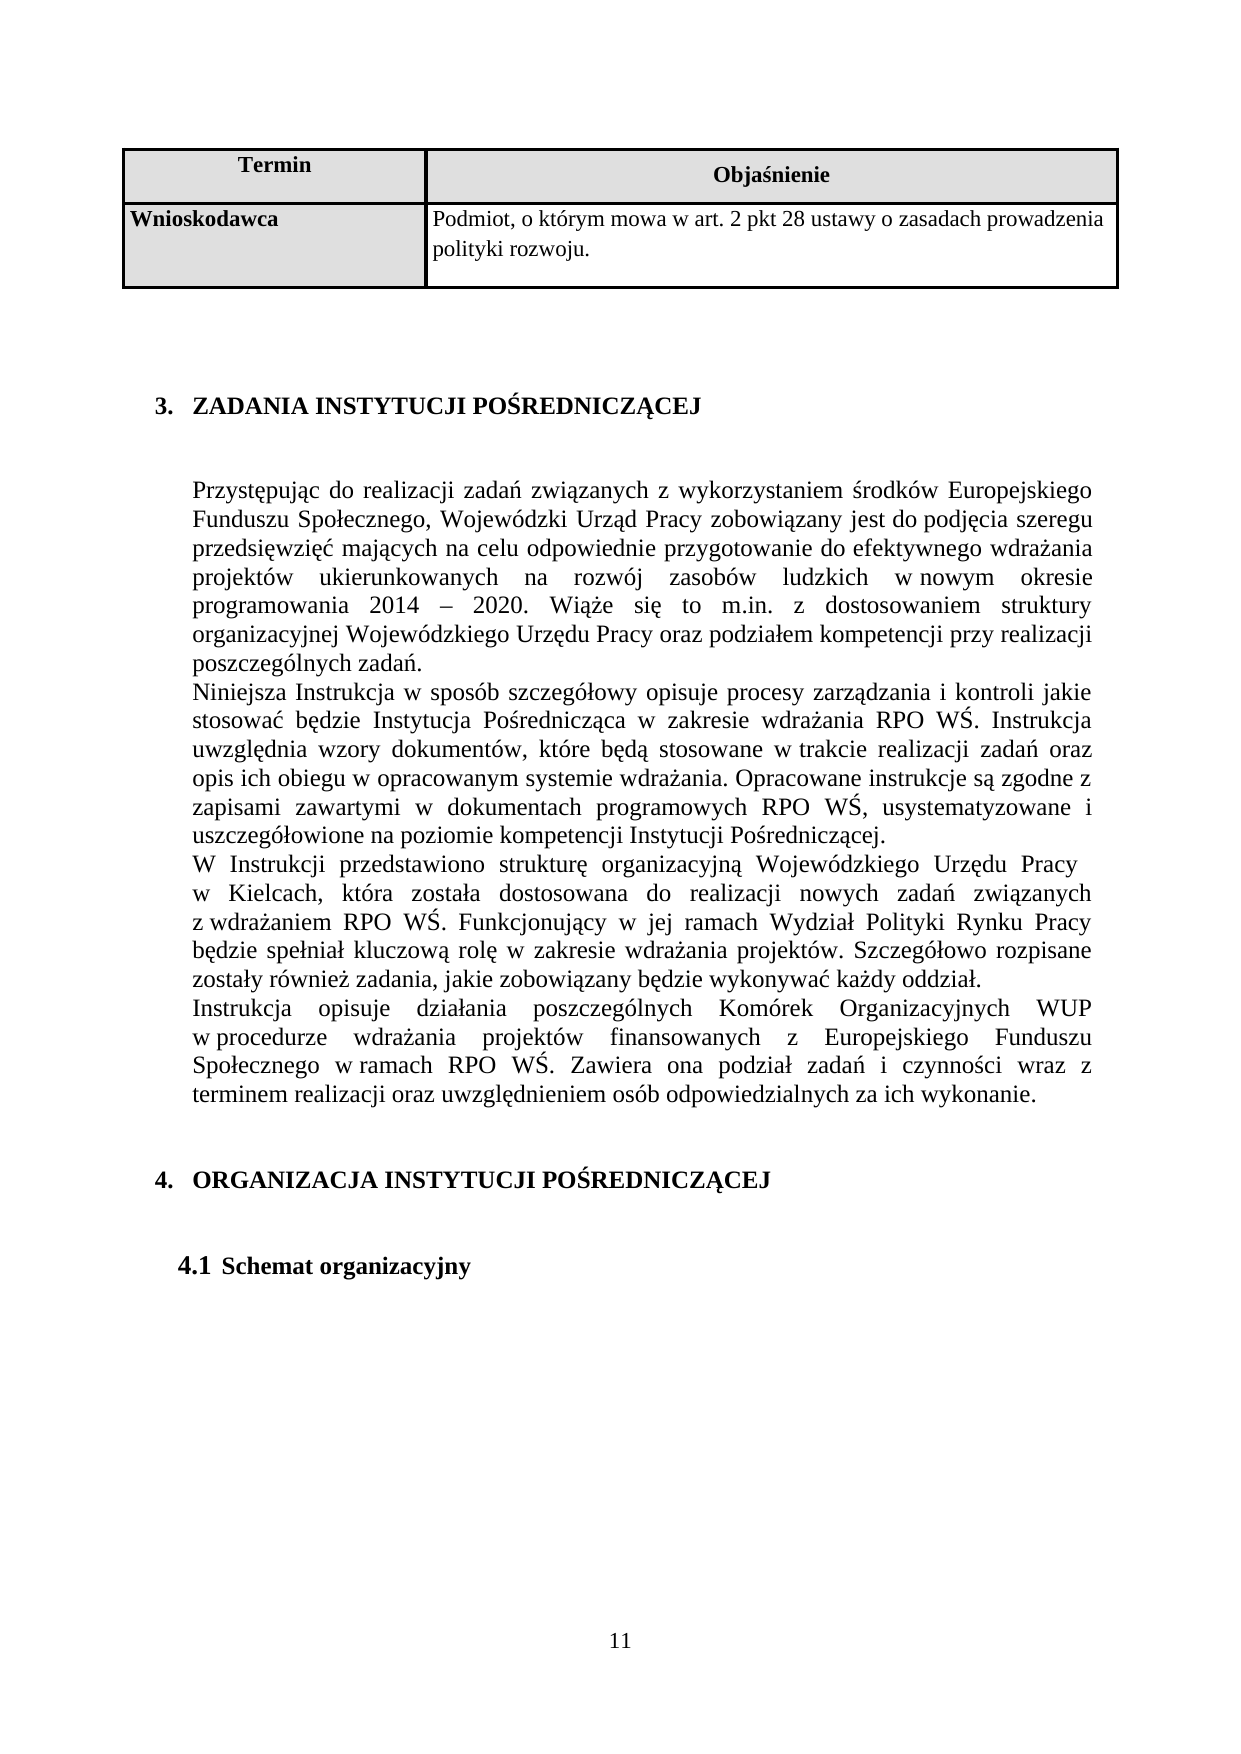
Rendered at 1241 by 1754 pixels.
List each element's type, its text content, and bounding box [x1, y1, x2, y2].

subtitle ZADANIA INSTYTUCJI POŚREDNICZĄCEJ [154, 391, 1093, 420]
table_cell Podmiot, o którym mowa w art. 2 pkt 28 ustawy o zasadach prowadzenia polityki rozwoju. [428, 205, 1116, 286]
table_cell Wnioskodawca [125, 205, 424, 286]
list Przystępując do realizacji zadań związanych z wykorzystaniem środków Europejskiego Funduszu Społecznego, Wojewódzki Urząd Pracy zobowiązany jest do podjęcia szeregu przedsięwzięć mających na celu odpowiednie przygotowanie do efektywnego wdrażania projektów ukierunkowanych na rozwój zasobów ludzkich w nowym okresie programowania 2014 – 2020. Wiąże się to m.in. z dostosowaniem struktury organizacyjnej Wojewódzkiego Urzędu Pracy oraz podziałem kompetencji przy realizacji poszczególnych zadań. [192, 475, 1093, 677]
list Niniejsza Instrukcja w sposób szczegółowy opisuje procesy zarządzania i kontroli jakie stosować będzie Instytucja Pośrednicząca w zakresie wdrażania RPO WŚ. Instrukcja uwzględnia wzory dokumentów, które będą stosowane w trakcie realizacji zadań oraz opis ich obiegu w opracowanym systemie wdrażania. Opracowane instrukcje są zgodne z zapisami zawartymi w dokumentach programowych RPO WŚ, usystematyzowane i uszczegółowione na poziomie kompetencji Instytucji Pośredniczącej. [192, 677, 1093, 849]
table_header Termin [125, 151, 424, 202]
table_header Objaśnienie [428, 151, 1116, 202]
list Instrukcja opisuje działania poszczególnych Komórek Organizacyjnych WUP w procedurze wdrażania projektów finansowanych z Europejskiego Funduszu Społecznego w ramach RPO WŚ. Zawiera ona podział zadań i czynności wraz z terminem realizacji oraz uwzględnieniem osób odpowiedzialnych za ich wykonanie. [192, 993, 1093, 1108]
subtitle ORGANIZACJA INSTYTUCJI POŚREDNICZĄCEJ [154, 1165, 1093, 1194]
list W Instrukcji przedstawiono strukturę organizacyjną Wojewódzkiego Urzędu Pracy w Kielcach, która została dostosowana do realizacji nowych zadań związanych z wdrażaniem RPO WŚ. Funkcjonujący w jej ramach Wydział Polityki Rynku Pracy będzie spełniał kluczową rolę w zakresie wdrażania projektów. Szczegółowo rozpisane zostały również zadania, jakie zobowiązany będzie wykonywać każdy oddział. [192, 849, 1093, 993]
subtitle Schemat organizacyjny [178, 1249, 1093, 1281]
